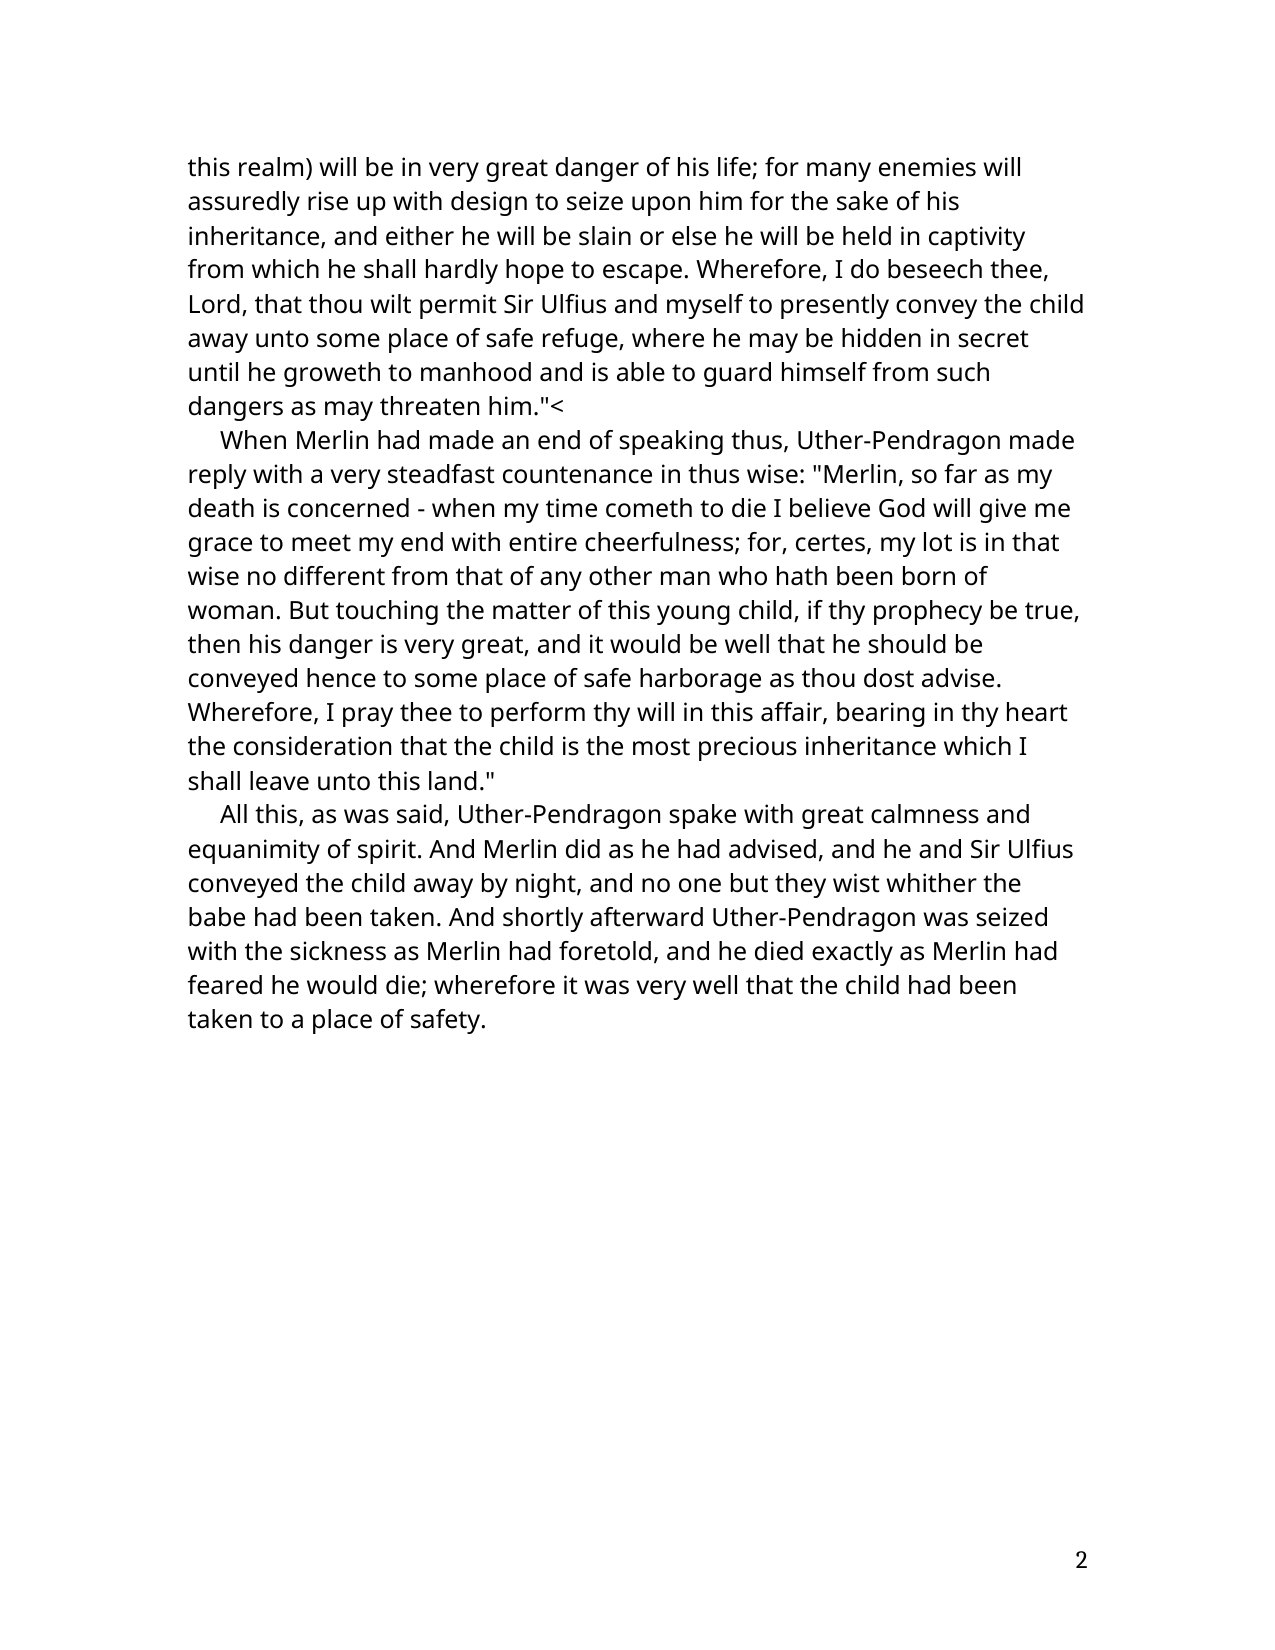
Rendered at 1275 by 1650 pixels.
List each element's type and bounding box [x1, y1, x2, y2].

text [187, 150, 1087, 1036]
